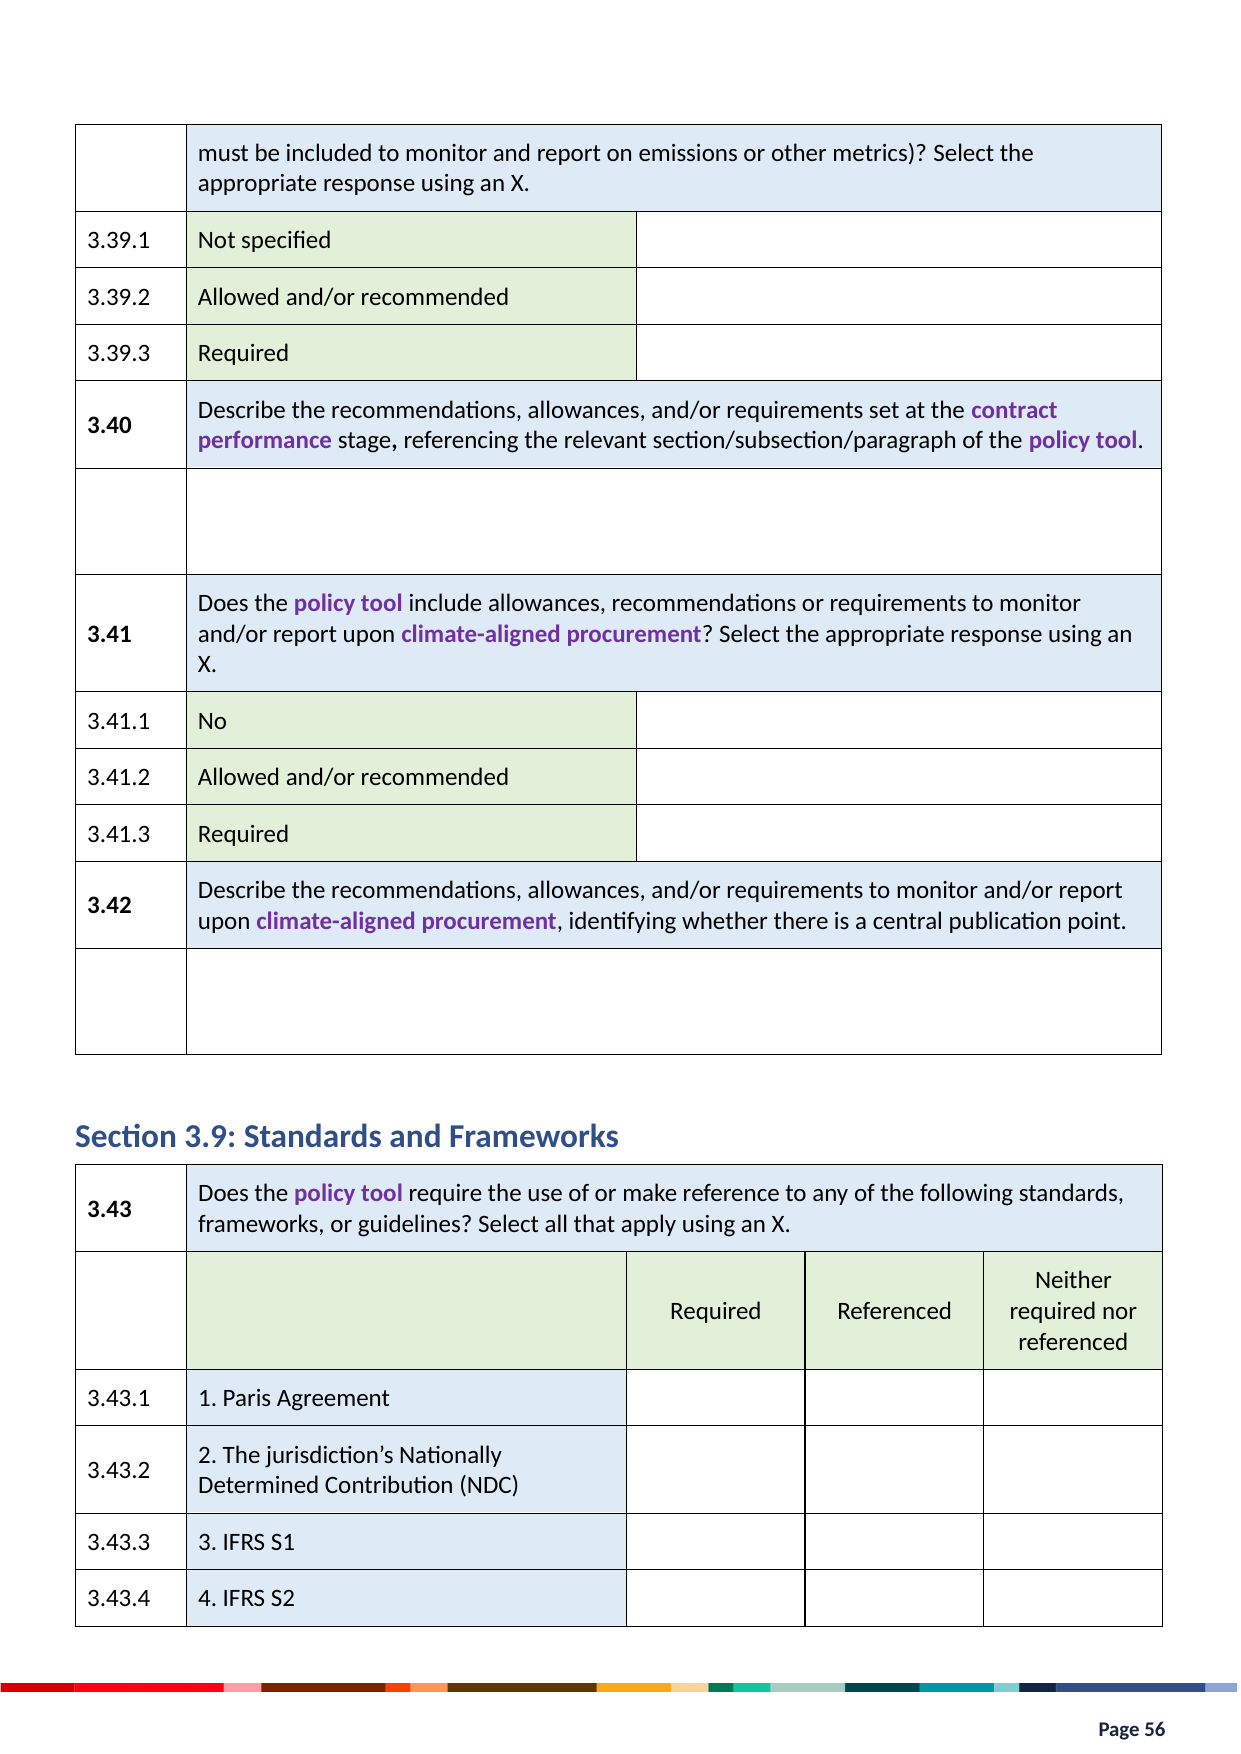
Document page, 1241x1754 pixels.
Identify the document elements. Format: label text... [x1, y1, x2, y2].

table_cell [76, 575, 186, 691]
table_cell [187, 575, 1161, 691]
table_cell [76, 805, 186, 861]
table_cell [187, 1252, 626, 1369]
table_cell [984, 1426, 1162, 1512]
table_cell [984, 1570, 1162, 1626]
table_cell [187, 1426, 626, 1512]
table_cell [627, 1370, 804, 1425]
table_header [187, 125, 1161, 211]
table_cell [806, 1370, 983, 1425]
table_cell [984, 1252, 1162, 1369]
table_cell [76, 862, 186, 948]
picture [0, 1683, 1236, 1692]
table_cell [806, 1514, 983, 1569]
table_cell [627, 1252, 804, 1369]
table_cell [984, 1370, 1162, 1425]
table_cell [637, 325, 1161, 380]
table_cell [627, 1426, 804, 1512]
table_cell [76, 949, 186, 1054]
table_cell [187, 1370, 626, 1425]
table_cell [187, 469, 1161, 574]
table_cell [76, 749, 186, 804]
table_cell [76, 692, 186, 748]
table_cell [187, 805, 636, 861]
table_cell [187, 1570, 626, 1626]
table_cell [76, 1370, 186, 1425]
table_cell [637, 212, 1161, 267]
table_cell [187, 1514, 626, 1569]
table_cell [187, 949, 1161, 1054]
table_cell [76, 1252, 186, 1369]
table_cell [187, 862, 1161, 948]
subtitle Section 3.9: Standards and Frameworks [75, 1115, 1165, 1156]
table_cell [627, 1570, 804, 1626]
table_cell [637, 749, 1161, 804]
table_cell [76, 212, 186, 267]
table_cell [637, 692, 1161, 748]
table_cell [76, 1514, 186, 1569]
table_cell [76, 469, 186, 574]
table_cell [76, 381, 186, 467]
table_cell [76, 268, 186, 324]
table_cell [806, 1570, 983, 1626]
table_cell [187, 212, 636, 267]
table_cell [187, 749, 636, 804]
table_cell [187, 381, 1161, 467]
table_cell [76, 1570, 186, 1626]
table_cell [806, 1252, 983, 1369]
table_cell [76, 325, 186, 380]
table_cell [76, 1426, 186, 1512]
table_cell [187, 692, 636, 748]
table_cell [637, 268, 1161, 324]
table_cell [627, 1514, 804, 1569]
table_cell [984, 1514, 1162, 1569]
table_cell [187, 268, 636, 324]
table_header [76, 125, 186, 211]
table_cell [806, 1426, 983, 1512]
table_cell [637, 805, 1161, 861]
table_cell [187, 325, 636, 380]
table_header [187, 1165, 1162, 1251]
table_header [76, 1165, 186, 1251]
